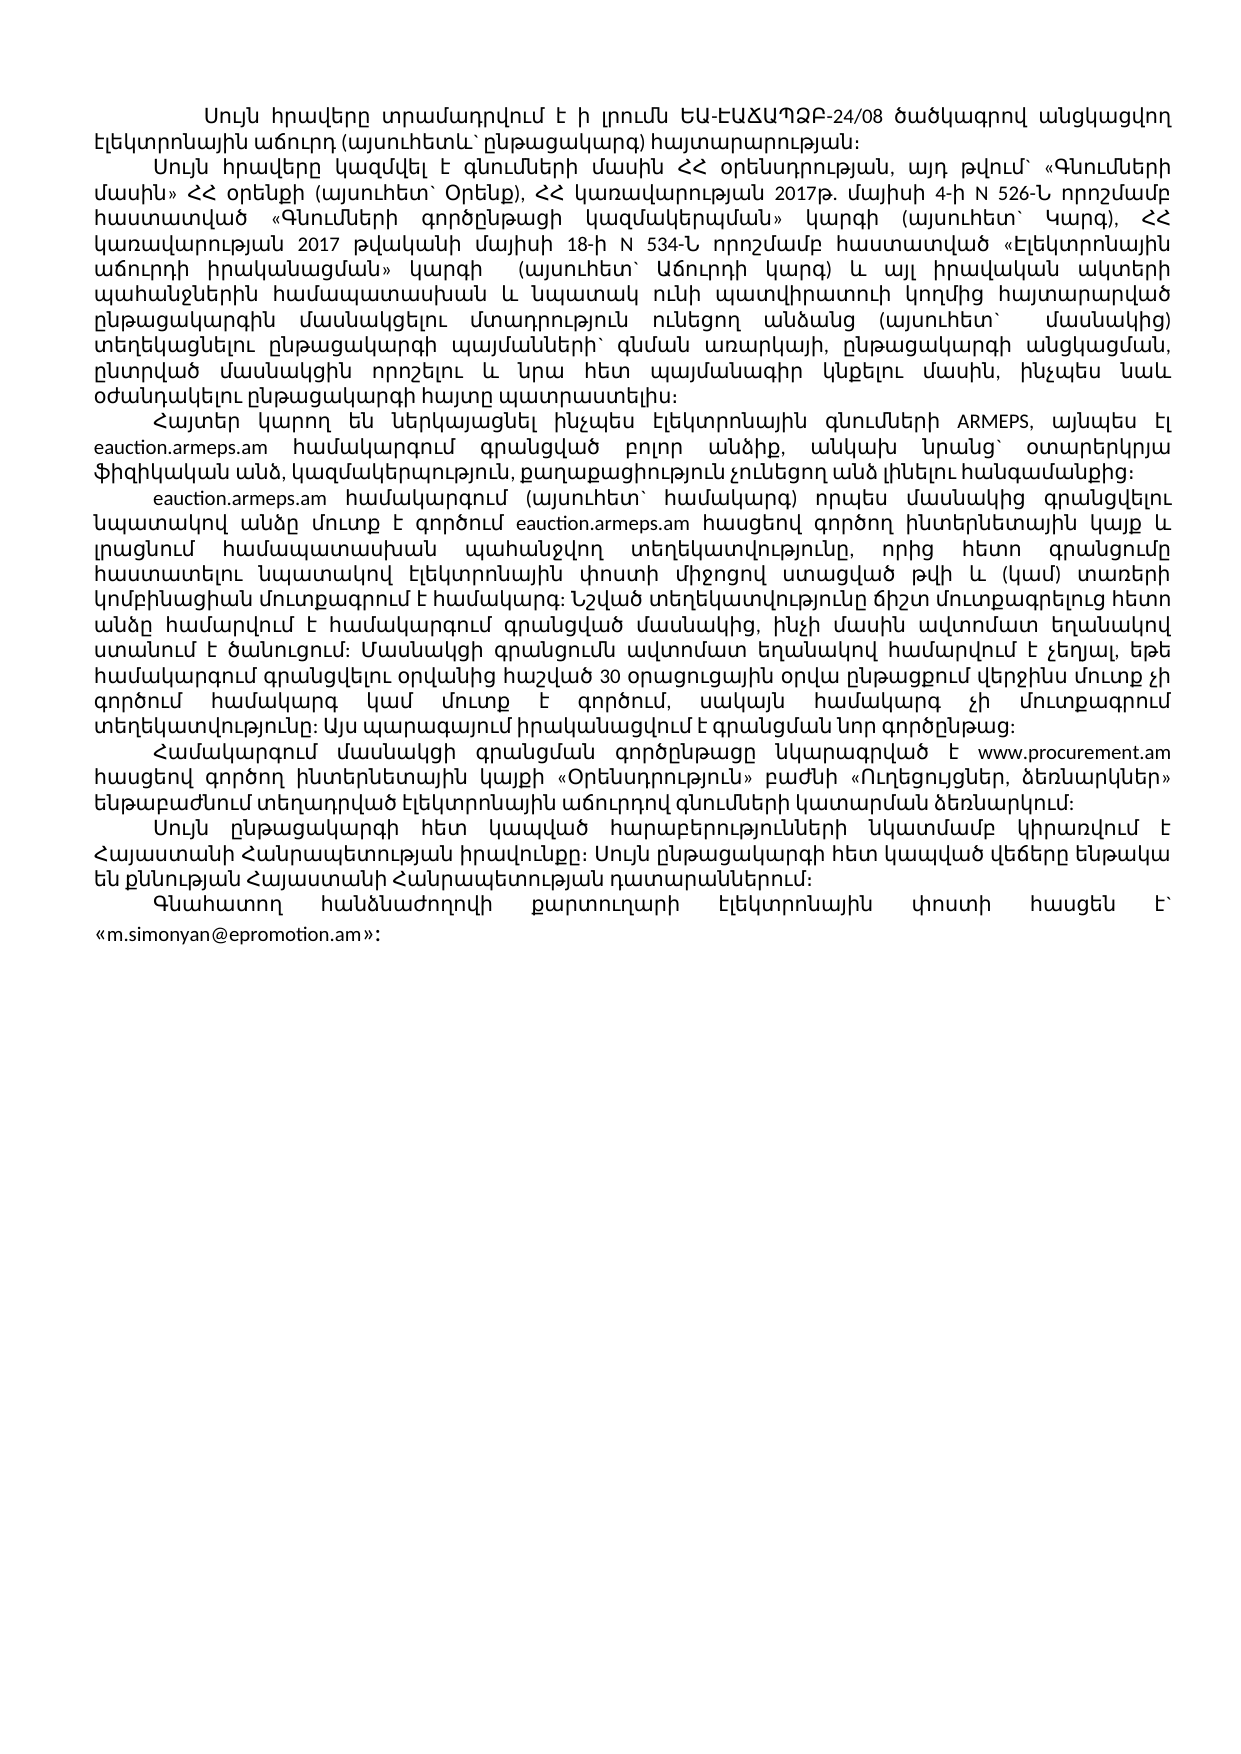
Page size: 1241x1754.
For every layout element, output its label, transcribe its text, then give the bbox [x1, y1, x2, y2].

text Սույն հրավերը կազմվել է գնումների մասին ՀՀ օրենսդրության, այդ թվում` «Գնումների մասին» ՀՀ օրենքի (այսուհետ` Օրենք), ՀՀ կառավարության 2017թ. մայիսի 4-ի N 526-Ն որոշմամբ հաստատված «Գնումների գործընթացի կազմակերպման» կարգի (այսուհետ` Կարգ), ՀՀ կառավարության 2017 թվականի մայիսի 18-ի N 534-Ն որոշմամբ հաստատված «Էլեկտրոնային աճուրդի իրականացման» կարգի (այսուհետ` Աճուրդի կարգ) և այլ իրավական ակտերի պահանջներին համապատասխան և նպատակ ունի պատվիրատուի կողմից հայտարարված ընթացակարգին մասնակցելու մտադրություն ունեցող անձանց (այսուհետ` մասնակից) տեղեկացնելու ընթացակարգի պայմանների` գնման առարկայի, ընթացակարգի անցկացման, ընտրված մասնակցին որոշելու և նրա հետ պայմանագիր կնքելու մասին, ինչպես նաև օժանդակելու ընթացակարգի հայտը պատրաստելիս։ [94, 154, 1171, 409]
text Գնահատող հանձնաժողովի քարտուղարի էլեկտրոնային փոստի հասցեն է` «m.simonyan@epromotion.am»: [94, 892, 1171, 948]
text Համակարգում մասնակցի գրանցման գործընթացը նկարագրված է www.procurement.am հասցեով գործող ինտերնետային կայքի «Օրենսդրություն» բաժնի «Ուղեցույցներ, ձեռնարկներ» ենթաբաժնում տեղադրված էլեկտրոնային աճուրդով գնումների կատարման ձեռնարկում: [94, 739, 1171, 815]
text eauction.armeps.am համակարգում (այսուհետ` համակարգ) որպես մասնակից գրանցվելու նպատակով անձը մուտք է գործում eauction.armeps.am հասցեով գործող ինտերնետային կայք և լրացնում համապատասխան պահանջվող տեղեկատվությունը, որից հետո գրանցումը հաստատելու նպատակով էլեկտրոնային փոստի միջոցով ստացված թվի և (կամ) տառերի կոմբինացիան մուտքագրում է համակարգ: Նշված տեղեկատվությունը ճիշտ մուտքագրելուց հետո անձը համարվում է համակարգում գրանցված մասնակից, ինչի մասին ավտոմատ եղանակով ստանում է ծանուցում: Մասնակցի գրանցումն ավտոմատ եղանակով համարվում է չեղյալ, եթե համակարգում գրանցվելու օրվանից հաշված 30 օրացուցային օրվա ընթացքում վերջինս մուտք չի գործում համակարգ կամ մուտք է գործում, սակայն համակարգ չի մուտքագրում տեղեկատվությունը: Այս պարագայում իրականացվում է գրանցման նոր գործընթաց: [94, 485, 1171, 739]
text Հայտեր կարող են ներկայացնել ինչպես էլեկտրոնային գնումների ARMEPS, այնպես էլ eauction.armeps.am համակարգում գրանցված բոլոր անձիք, անկախ նրանց` օտարերկրյա ֆիզիկական անձ, կազմակերպություն, քաղաքացիություն չունեցող անձ լինելու հանգամանքից։ [94, 409, 1171, 485]
text Սույն ընթացակարգի հետ կապված հարաբերությունների նկատմամբ կիրառվում է Հայաստանի Հանրապետության իրավունքը։ Սույն ընթացակարգի հետ կապված վեճերը ենթակա են քննության Հայաստանի Հանրապետության դատարաններում։ [94, 815, 1171, 892]
text Սույն հրավերը տրամադրվում է ի լրումն ԵԱ-ԷԱՃԱՊՁԲ-24/08 ծածկագրով անցկացվող էլեկտրոնային աճուրդ (այսուհետև` ընթացակարգ) հայտարարության։ [94, 104, 1171, 154]
